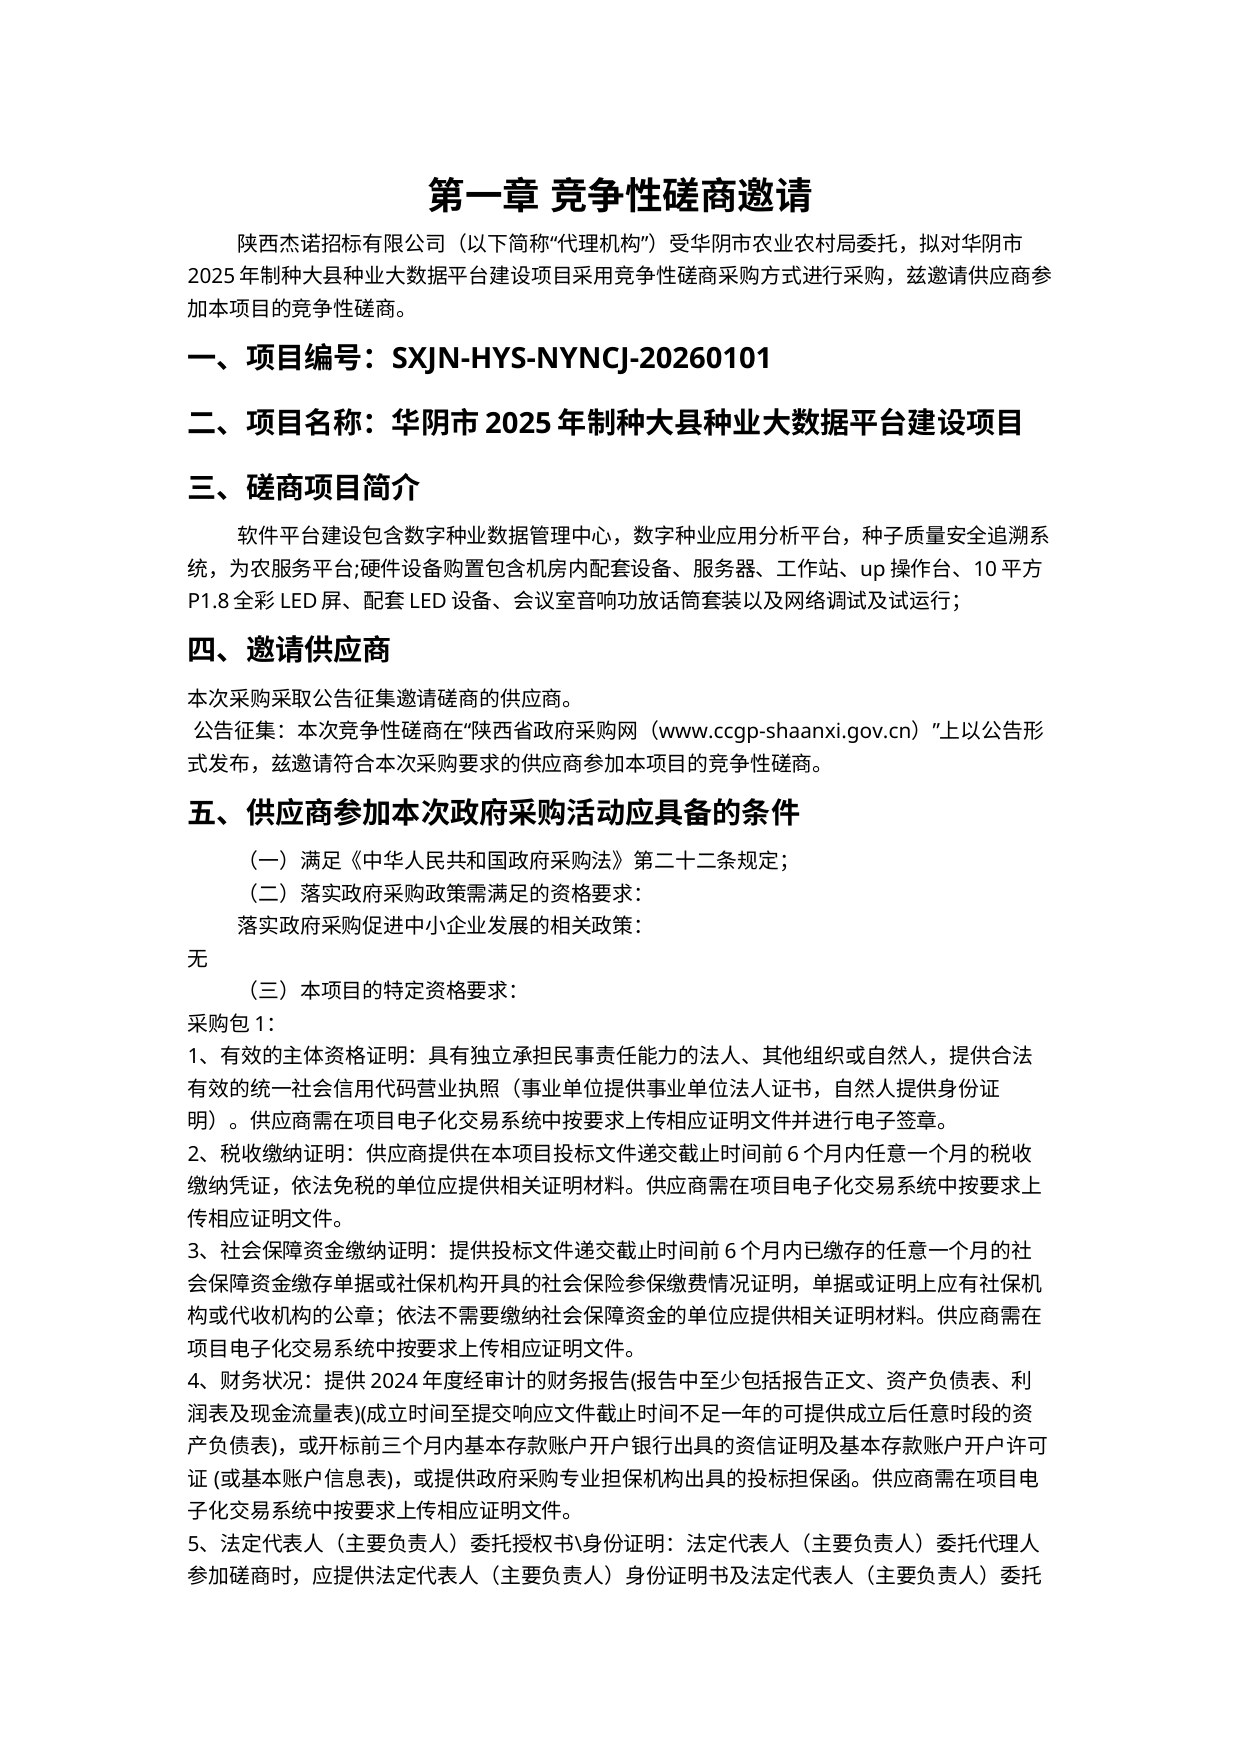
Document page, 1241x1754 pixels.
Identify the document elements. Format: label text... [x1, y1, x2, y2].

text （三）本项目的特定资格要求： [187, 974, 1053, 1007]
text 五、供应商参加本次政府采购活动应具备的条件 [187, 779, 1053, 844]
text 采购包1： [187, 1007, 1053, 1039]
text 二、项目名称：华阴市2025年制种大县种业大数据平台建设项目 [187, 389, 1053, 454]
text 本次采购采取公告征集邀请磋商的供应商。 [187, 682, 1053, 714]
text 4、财务状况：提供2024年度经审计的财务报告(报告中至少包括报告正文、资产负债表、利润表及现金流量表)(成立时间至提交响应文件截止时间不足一年的可提供成立后任意时段的资产负债表)，或开标前三个月内基本存款账户开户银行出具的资信证明及基本存款账户开户许可证 (或基本账户信息表)，或提供政府采购专业担保机构出具的投标担保函。供应商需在项目电子化交易系统中按要求上传相应证明文件。 [187, 1364, 1053, 1527]
text 陕西杰诺招标有限公司（以下简称“代理机构”）受华阴市农业农村局委托，拟对华阴市2025年制种大县种业大数据平台建设项目采用竞争性磋商采购方式进行采购，兹邀请供应商参加本项目的竞争性磋商。 [187, 227, 1053, 324]
text 三、磋商项目简介 [187, 454, 1053, 519]
text 第一章 竞争性磋商邀请 [187, 162, 1053, 227]
text 落实政府采购促进中小企业发展的相关政策： [187, 909, 1053, 942]
text 3、社会保障资金缴纳证明：提供投标文件递交截止时间前6个月内已缴存的任意一个月的社会保障资金缴存单据或社保机构开具的社会保险参保缴费情况证明，单据或证明上应有社保机构或代收机构的公章；依法不需要缴纳社会保障资金的单位应提供相关证明材料。供应商需在项目电子化交易系统中按要求上传相应证明文件。 [187, 1234, 1053, 1364]
text 1、有效的主体资格证明：具有独立承担民事责任能力的法人、其他组织或自然人，提供合法有效的统一社会信用代码营业执照（事业单位提供事业单位法人证书，自然人提供身份证明）。供应商需在项目电子化交易系统中按要求上传相应证明文件并进行电子签章。 [187, 1039, 1053, 1137]
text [187, 1527, 1053, 1592]
text 四、邀请供应商 [187, 617, 1053, 682]
text （二）落实政府采购政策需满足的资格要求： [187, 877, 1053, 909]
text 一、项目编号：SXJN-HYS-NYNCJ-20260101 [187, 324, 1053, 389]
text 公告征集：本次竞争性磋商在“陕西省政府采购网（www.ccgp-shaanxi.gov.cn）”上以公告形式发布，兹邀请符合本次采购要求的供应商参加本项目的竞争性磋商。 [187, 714, 1053, 779]
text 软件平台建设包含数字种业数据管理中心，数字种业应用分析平台，种子质量安全追溯系统，为农服务平台;硬件设备购置包含机房内配套设备、服务器、工作站、up操作台、10平方P1.8全彩LED屏、配套LED设备、会议室音响功放话筒套装以及网络调试及试运行； [187, 519, 1053, 617]
text （一）满足《中华人民共和国政府采购法》第二十二条规定； [187, 844, 1053, 877]
text 2、税收缴纳证明：供应商提供在本项目投标文件递交截止时间前6个月内任意一个月的税收缴纳凭证，依法免税的单位应提供相关证明材料。供应商需在项目电子化交易系统中按要求上传相应证明文件。 [187, 1137, 1053, 1234]
text 无 [187, 942, 1053, 974]
